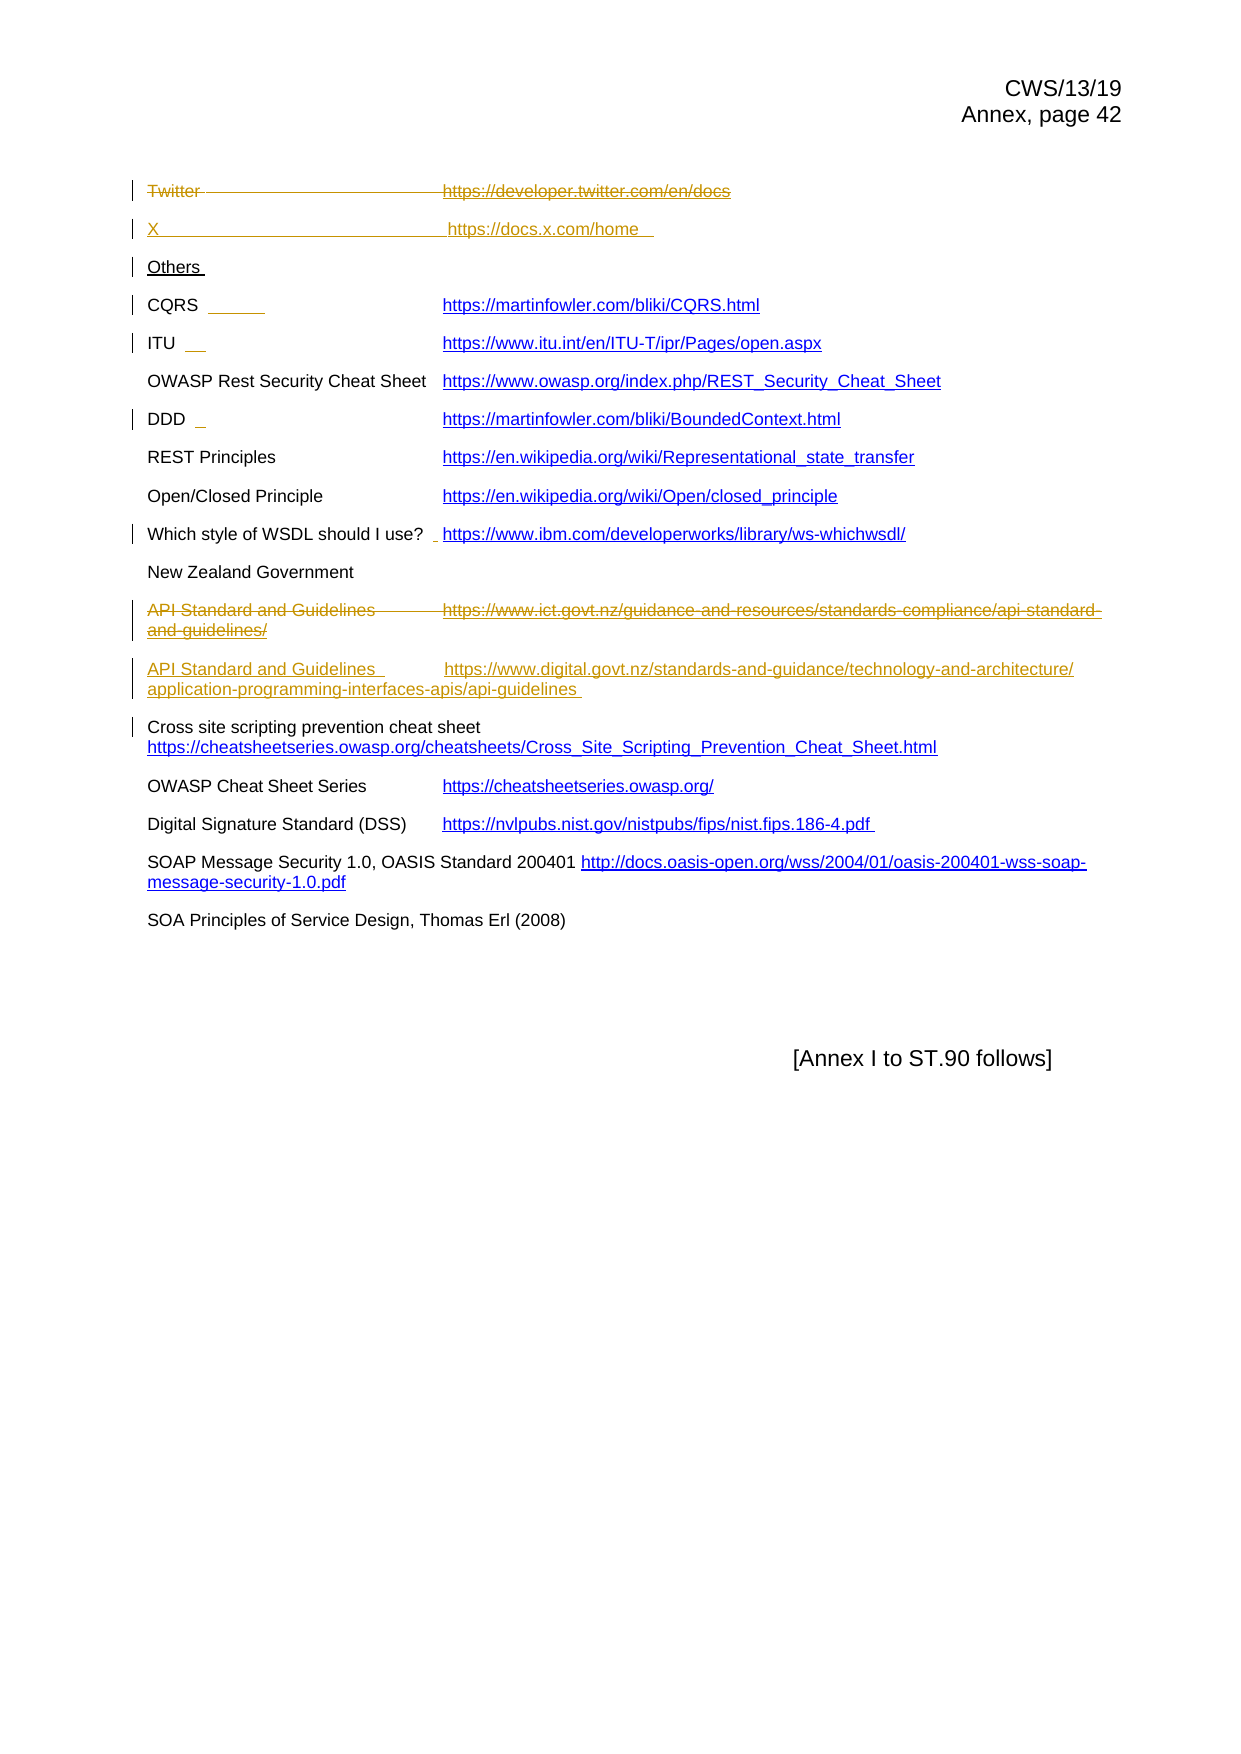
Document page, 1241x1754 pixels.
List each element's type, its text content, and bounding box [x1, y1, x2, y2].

text Digital Signature Standard (DSS) https://nvlpubs.nist.gov/nistpubs/fips/nist.fips.186-4.pdf [147, 813, 1122, 834]
text Open/Closed Principle https://en.wikipedia.org/wiki/Open/closed_principle [147, 485, 1122, 506]
text DDD https://martinfowler.com/bliki/BoundedContext.html [147, 409, 1122, 429]
text REST Principles https://en.wikipedia.org/wiki/Representational_state_transfer [147, 447, 1122, 468]
text OWASP Rest Security Cheat Sheet https://www.owasp.org/index.php/REST_Security_Cheat_Sheet [147, 371, 1122, 391]
text Cross site scripting prevention cheat sheet https://cheatsheetseries.owasp.org/cheatsheets/Cross_Site_Scripting_Prevention_Cheat_Sheet.html [147, 717, 1122, 758]
text New Zealand Government [147, 562, 1122, 582]
text [Annex I to ST.90 follows] [723, 1045, 1122, 1071]
subtitle Others [147, 257, 1122, 277]
text Which style of WSDL should I use? https://www.ibm.com/developerworks/library/ws-whichwsdl/ [147, 523, 1122, 544]
text CQRS https://martinfowler.com/bliki/CQRS.html [147, 295, 1122, 315]
text SOA Principles of Service Design, Thomas Erl (2008) [147, 910, 1122, 931]
text OWASP Cheat Sheet Series https://cheatsheetseries.owasp.org/ [147, 775, 1122, 796]
text ITU https://www.itu.int/en/ITU-T/ipr/Pages/open.aspx [147, 333, 1122, 353]
text SOAP Message Security 1.0, OASIS Standard 200401 http://docs.oasis-open.org/wss/2004/01/oasis-200401-wss-soap-message-security-1.0.pdf [147, 852, 1122, 892]
